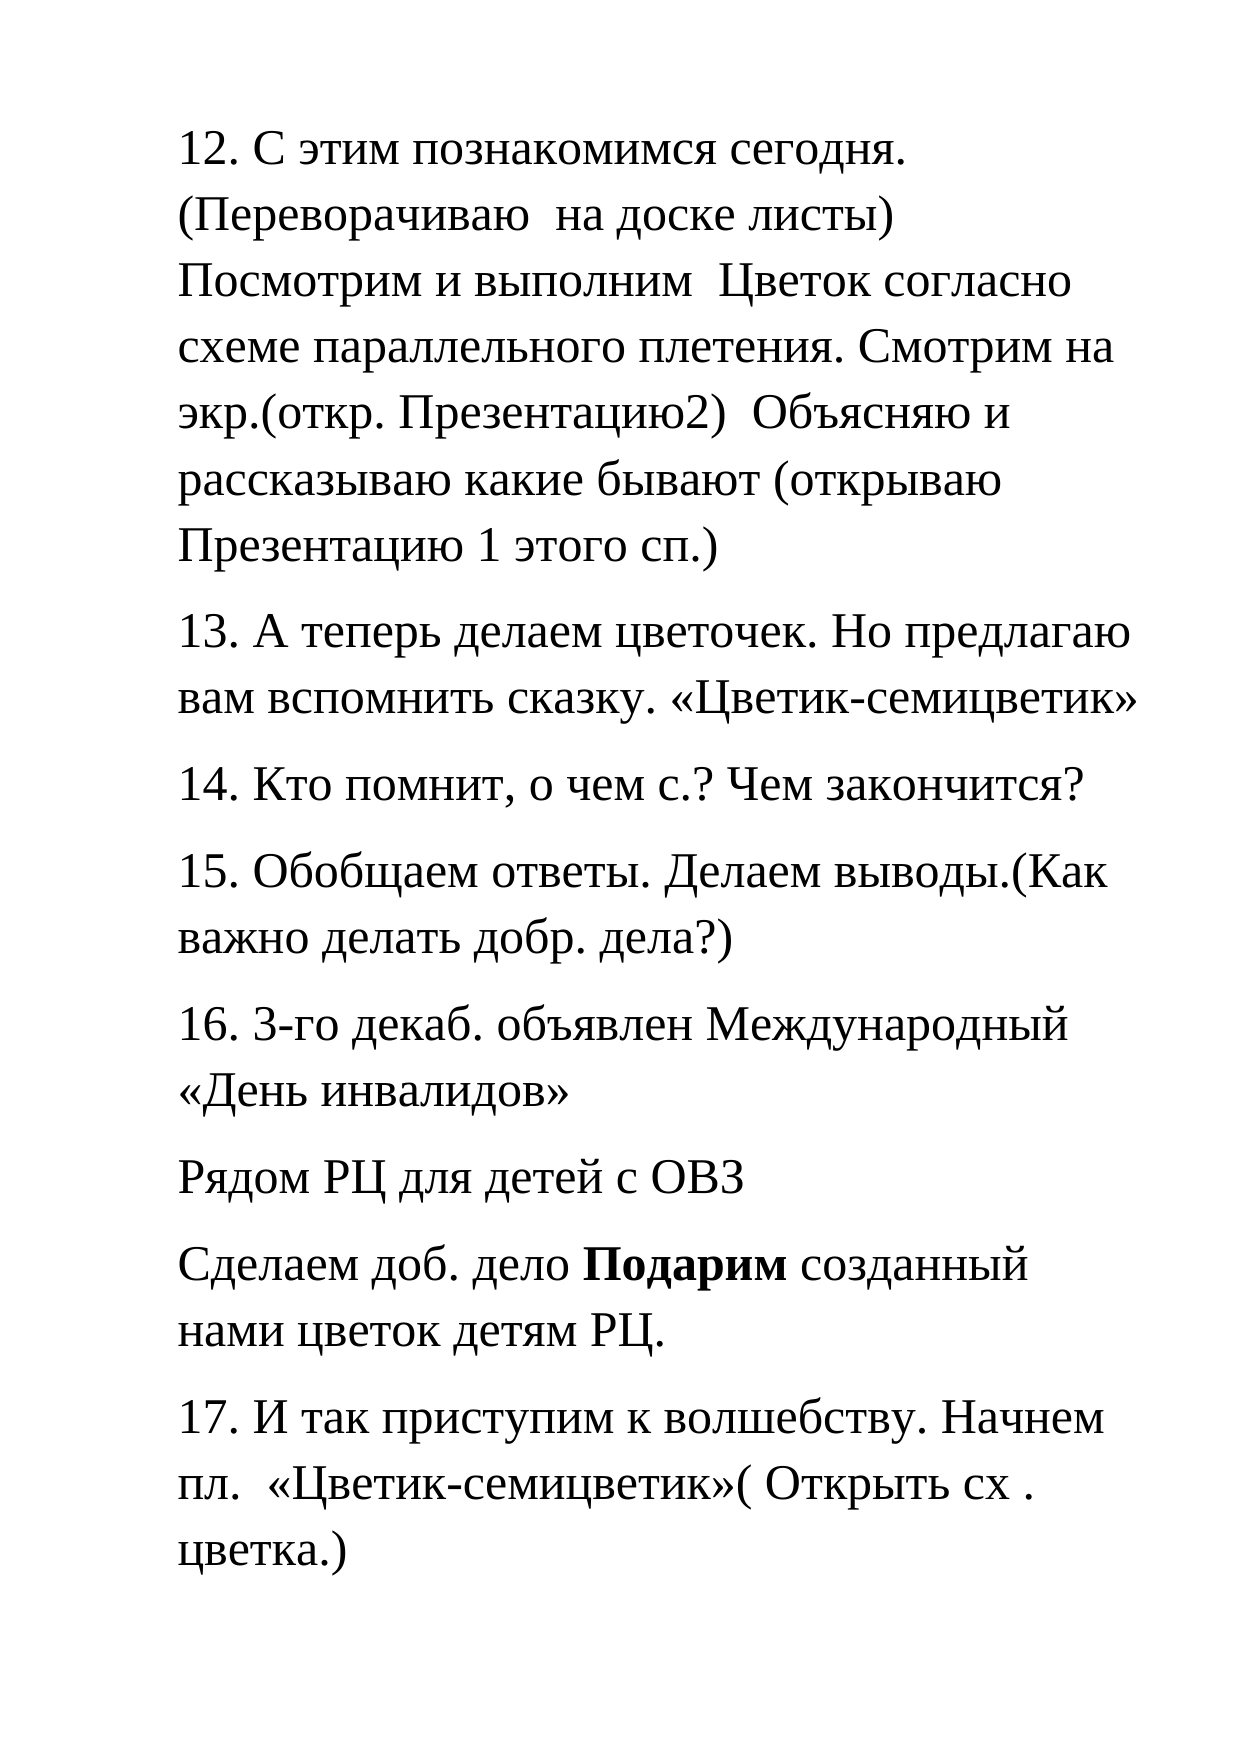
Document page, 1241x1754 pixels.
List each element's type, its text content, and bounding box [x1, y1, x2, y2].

text 15. Обобщаем ответы. Делаем выводы.(Как важно делать добр. дела?) [177, 841, 1152, 964]
text Рядом РЦ для детей с ОВЗ [177, 1147, 1152, 1204]
text Сделаем доб. дело Подарим созданный нами цветок детям РЦ. [177, 1234, 1152, 1357]
text 16. 3-го декаб. объявлен Международный «День инвалидов» [177, 994, 1152, 1117]
text 14. Кто помнит, о чем с.? Чем закончится? [177, 754, 1152, 812]
text 12. С этим познакомимся сегодня. (Переворачиваю на доске листы) Посмотрим и выполним Цветок согласно схеме параллельного плетения. Смотрим на экр.(откр. Презентацию2) Объясняю и рассказываю какие бывают (открываю Презентацию 1 этого сп.) [177, 118, 1152, 572]
text 13. А теперь делаем цветочек. Но предлагаю вам вспомнить сказку. «Цветик-семицветик» [177, 601, 1152, 725]
text 17. И так приступим к волшебству. Начнем пл. «Цветик-семицветик»( Открыть сх . цветка.) [177, 1387, 1152, 1576]
